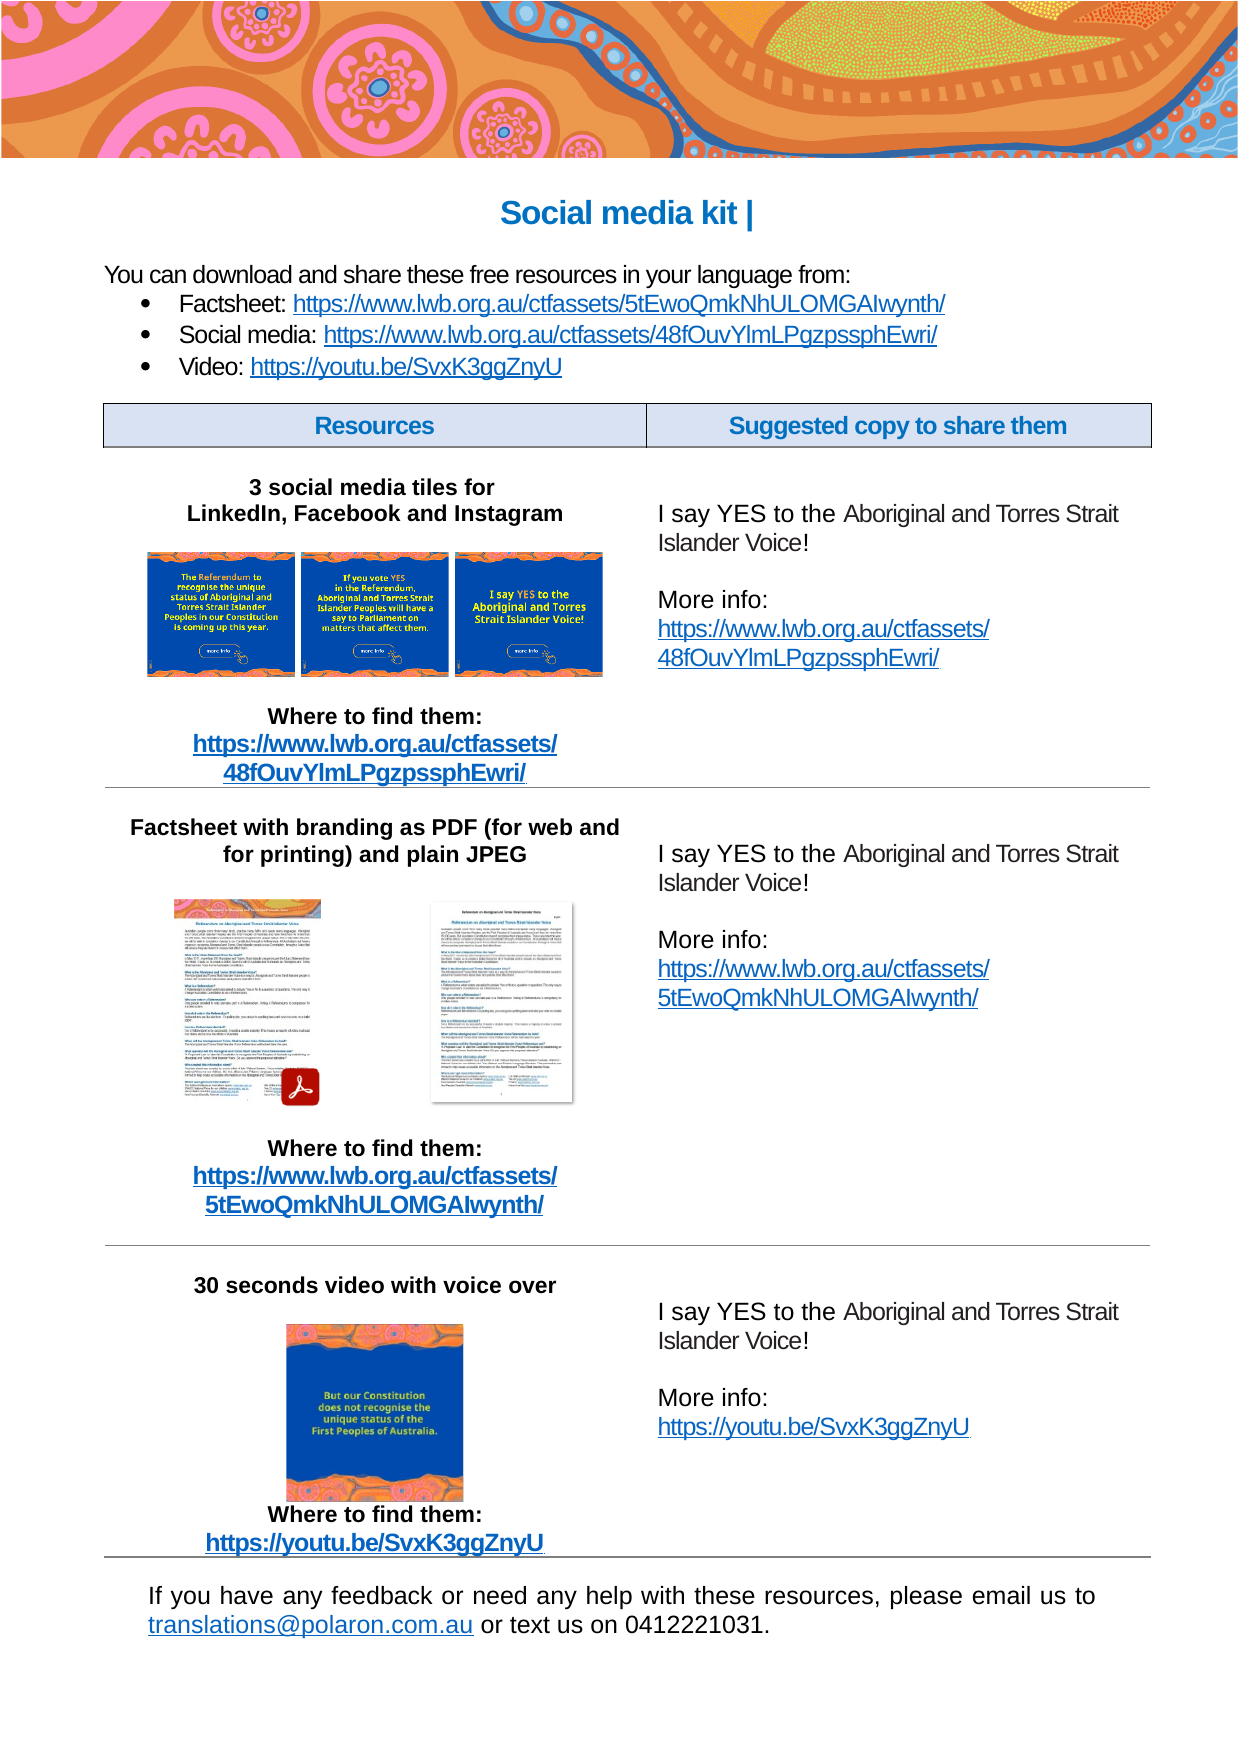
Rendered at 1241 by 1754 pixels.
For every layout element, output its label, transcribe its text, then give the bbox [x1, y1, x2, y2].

table_cell 30 seconds video with voice over Where to find them: https://youtu.be/SvxK3ggZnyU [104, 1245, 646, 1556]
text If you have any feedback or need any help with these resources, please email us to translations@polaron.com.au or text us on 0412221031. [148, 1581, 1098, 1639]
picture [168, 893, 582, 1109]
picture [455, 552, 603, 677]
picture [11, 1, 1236, 161]
text You can download and share these free resources in your language from: [103, 261, 1152, 289]
list Factsheet: https://www.lwb.org.au/ctfassets/5tEwoQmkNhULOMGAIwynth/ [141, 289, 1152, 318]
table_cell Factsheet with branding as PDF (for web and for printing) and plain JPEG Where to find them: https://www.lwb.org.au/ctfassets/5tEwoQmkNhULOMGAIwynth/ [104, 787, 646, 1245]
table_cell 3 social media tiles for LinkedIn, Facebook and Instagram Where to find them: https://www.lwb.org.au/ctfassets/48fOuvYlmLPgzpssphEwri/ [104, 448, 646, 787]
table_cell I say YES to the Aboriginal and Torres Strait Islander Voice! More info: https://www.lwb.org.au/ctfassets/48fOuvYlmLPgzpssphEwri/ [646, 448, 1151, 787]
text Social media kit | [103, 193, 1152, 232]
list Social media: https://www.lwb.org.au/ctfassets/48fOuvYlmLPgzpssphEwri/ [141, 320, 1152, 349]
list Video: https://youtu.be/SvxK3ggZnyU [141, 352, 1152, 380]
table_header Resources [104, 404, 646, 446]
table_cell I say YES to the Aboriginal and Torres Strait Islander Voice! More info: https://youtu.be/SvxK3ggZnyU [646, 1245, 1151, 1556]
picture [147, 552, 295, 677]
picture [286, 1324, 464, 1502]
table_cell I say YES to the Aboriginal and Torres Strait Islander Voice! More info: https://www.lwb.org.au/ctfassets/5tEwoQmkNhULOMGAIwynth/ [646, 787, 1151, 1245]
table_header Suggested copy to share them [647, 404, 1151, 446]
picture [301, 552, 449, 677]
